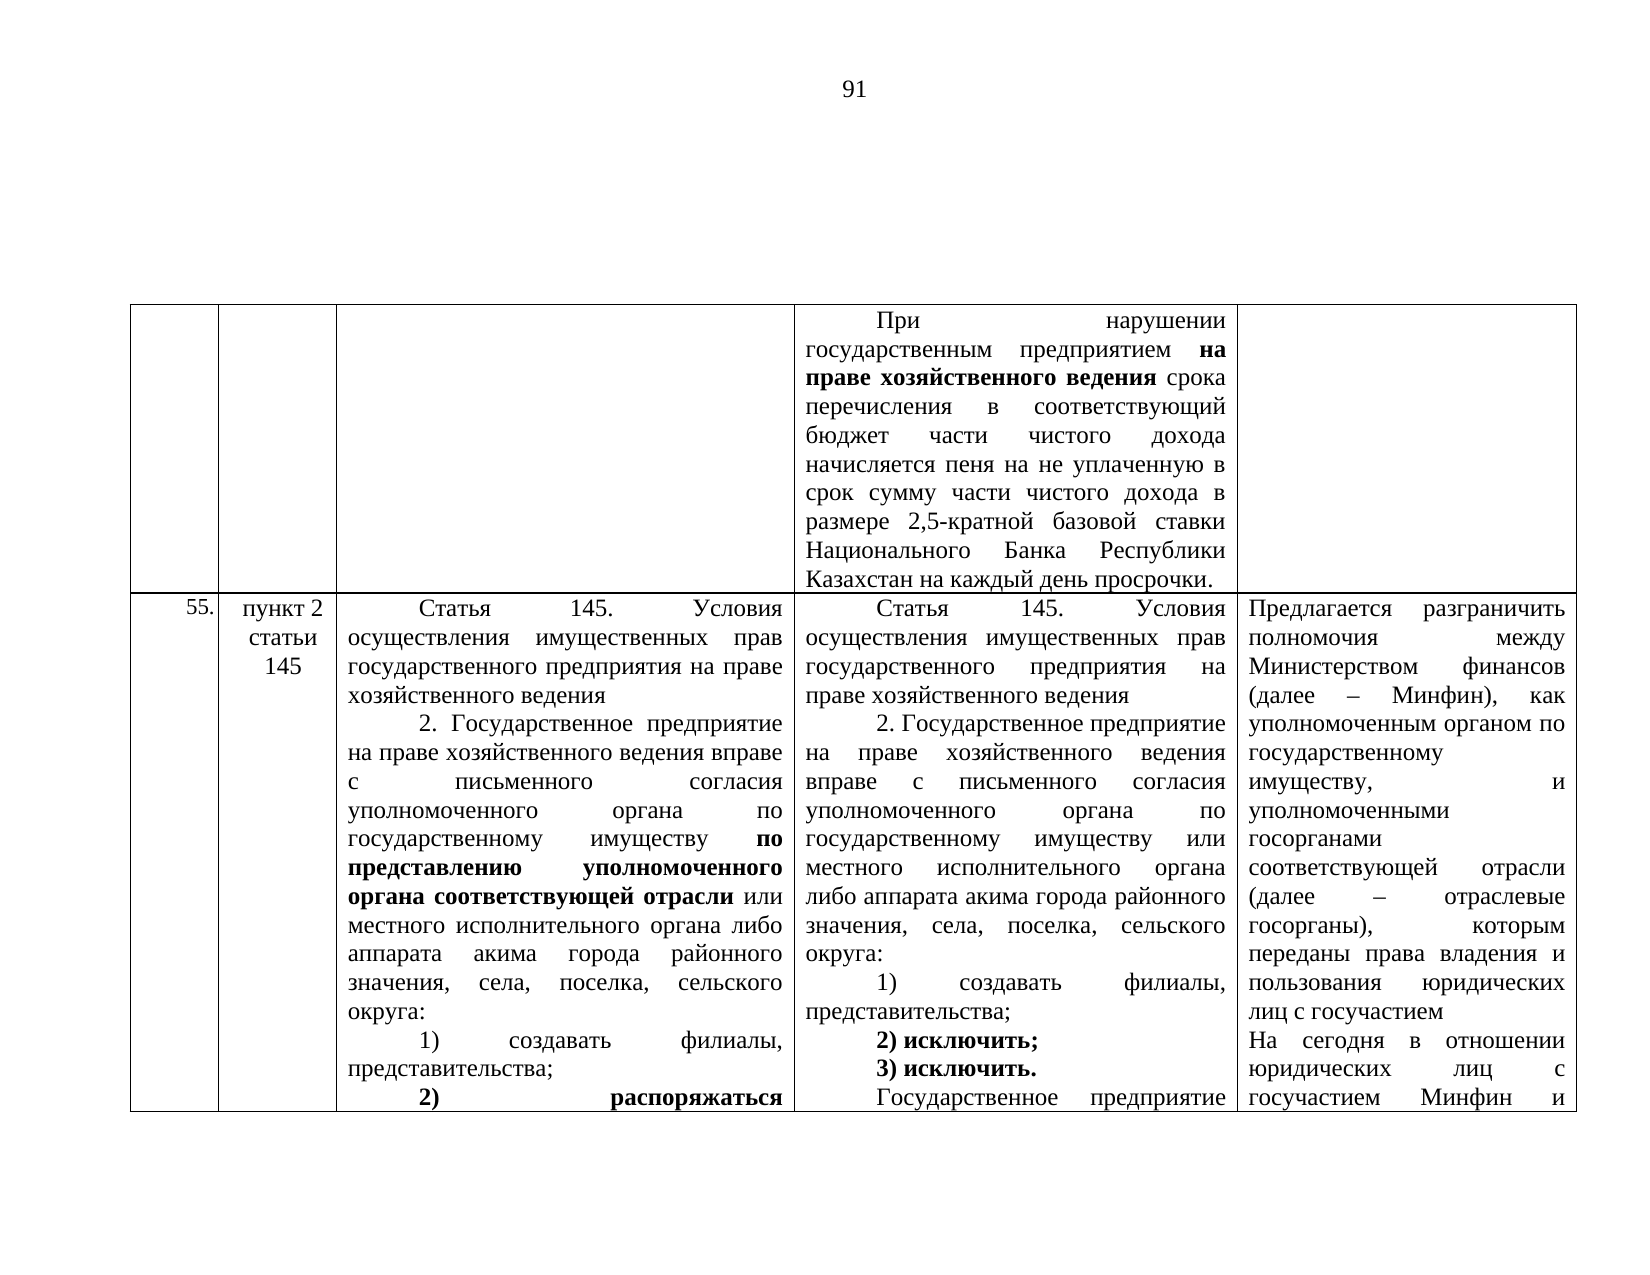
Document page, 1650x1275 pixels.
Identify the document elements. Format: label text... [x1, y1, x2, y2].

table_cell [337, 305, 794, 592]
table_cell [795, 594, 1237, 1111]
table_cell пункт 2 статьи 145 [219, 594, 336, 1111]
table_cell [219, 305, 336, 592]
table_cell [1238, 594, 1576, 1111]
table_cell [131, 594, 218, 1111]
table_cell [1238, 305, 1576, 592]
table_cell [337, 594, 794, 1111]
table_cell [131, 305, 218, 592]
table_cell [795, 305, 1237, 592]
